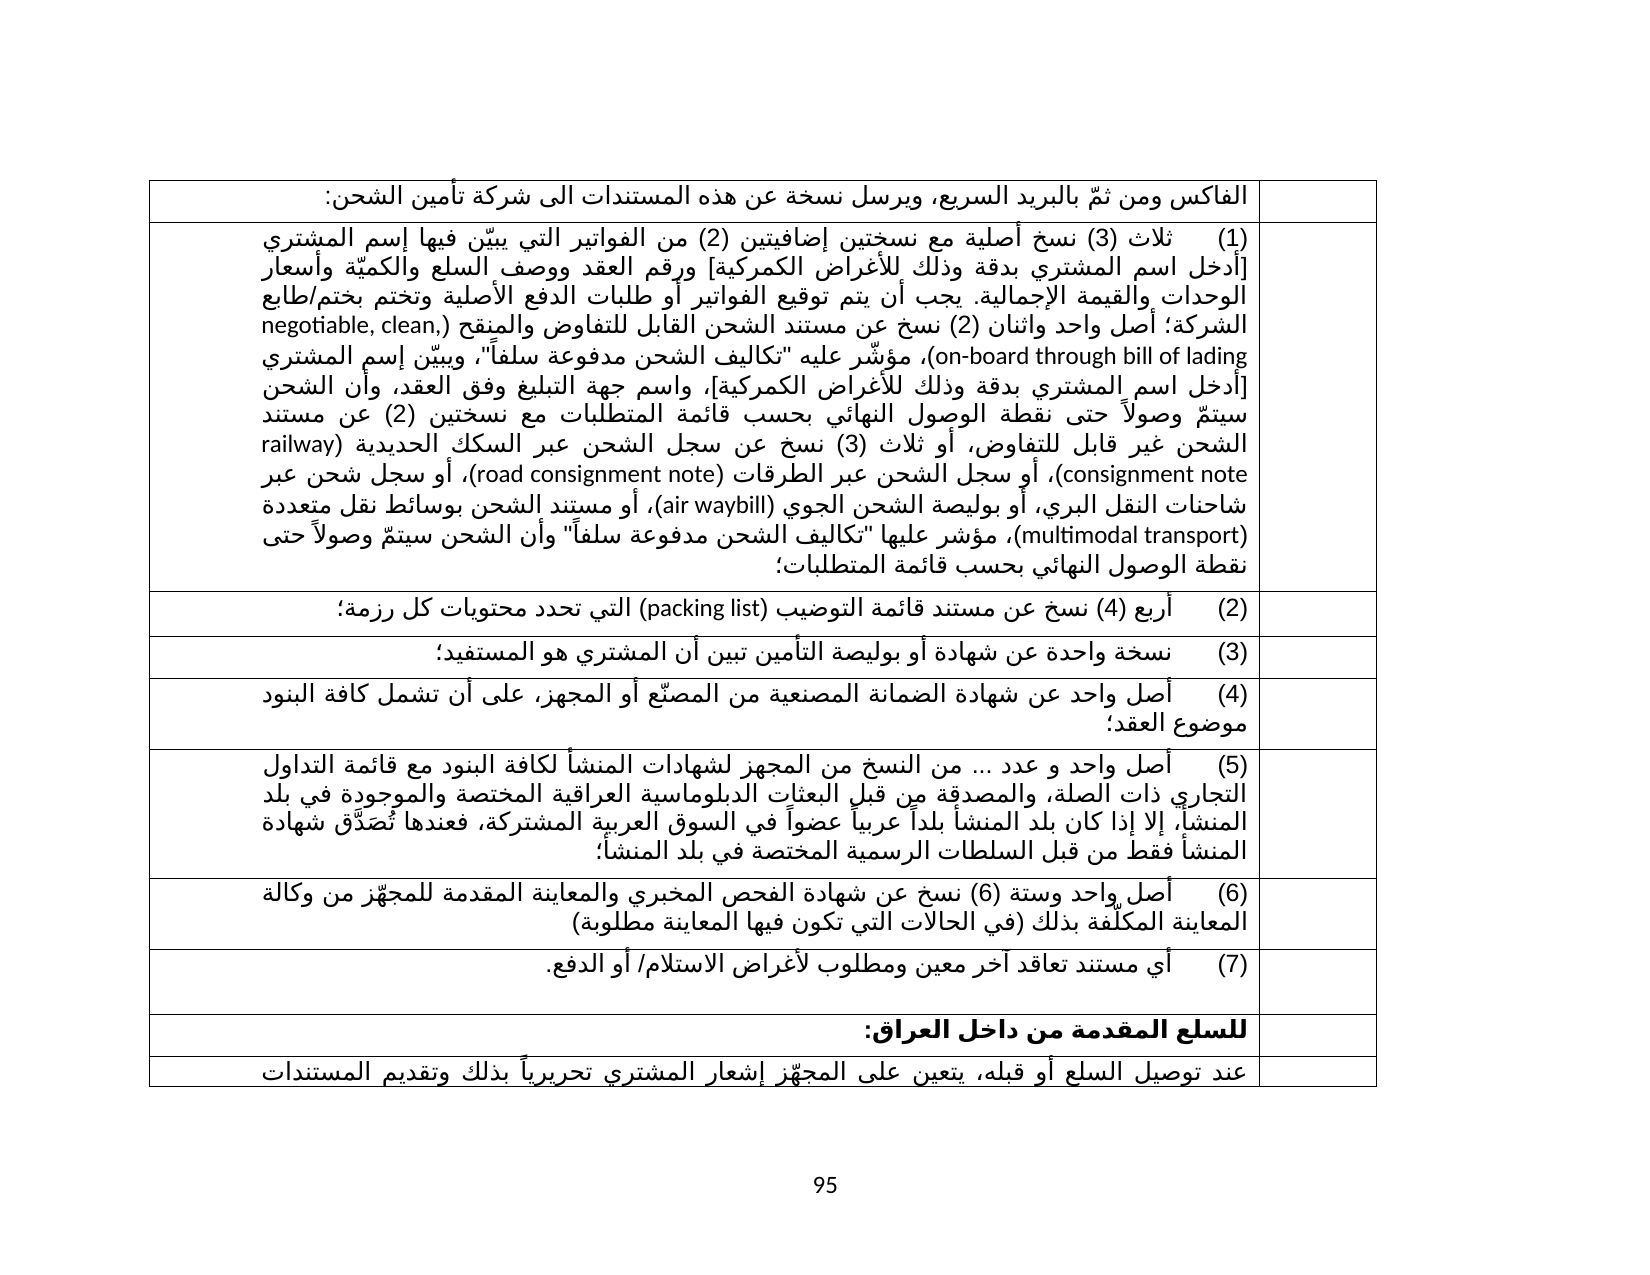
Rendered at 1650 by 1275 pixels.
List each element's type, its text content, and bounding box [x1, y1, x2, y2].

table_cell [1260, 879, 1376, 948]
table_cell [1260, 637, 1376, 678]
table_cell (2) أربع (4) نسخ عن مستند قائمة التوضيب (packing list) التي تحدد محتويات كل رزمة؛ [150, 592, 1259, 636]
table_cell للسلع المقدمة من داخل العراق: [150, 1015, 1259, 1056]
table_cell [1260, 1057, 1376, 1086]
table_cell [1260, 223, 1376, 591]
table_cell [1260, 950, 1376, 1014]
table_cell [150, 1057, 1259, 1086]
table_cell [1260, 592, 1376, 636]
table_cell (3) نسخة واحدة عن شهادة أو بوليصة التأمين تبين أن المشتري هو المستفيد؛ [150, 637, 1259, 678]
table_cell [1260, 181, 1376, 222]
table_cell [1260, 750, 1376, 877]
table_cell (5) أصل واحد و عدد ... من النسخ من المجهز لشهادات المنشأ لكافة البنود مع قائمة التداول التجاري ذات الصلة، والمصدقة من قبل البعثات الدبلوماسية العراقية المختصة والموجودة في بلد المنشأ، إلا إذا كان بلد المنشأ بلداً عربياً عضواً في السوق العربية المشتركة، فعندها تُصَدَّق شهادة المنشأ فقط من قبل السلطات الرسمية المختصة في بلد المنشأ؛ [150, 750, 1259, 877]
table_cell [150, 181, 1259, 222]
table_cell (6) أصل واحد وستة (6) نسخ عن شهادة الفحص المخبري والمعاينة المقدمة للمجهّز من وكالة المعاينة المكلّفة بذلك (في الحالات التي تكون فيها المعاينة مطلوبة) [150, 879, 1259, 948]
table_cell [1260, 1015, 1376, 1056]
table_cell (1) ثلاث (3) نسخ أصلية مع نسختين إضافيتين (2) من الفواتير التي يبيّن فيها إسم المشتري [أدخل اسم المشتري بدقة وذلك للأغراض الكمركية] ورقم العقد ووصف السلع والكميّة وأسعار الوحدات والقيمة الإجمالية. يجب أن يتم توقيع الفواتير أو طلبات الدفع الأصلية وتختم بختم/طابع الشركة؛ أصل واحد واثنان (2) نسخ عن مستند الشحن القابل للتفاوض والمنقح (negotiable, clean, on-board through bill of lading)، مؤشّر عليه "تكاليف الشحن مدفوعة سلفاً"، ويبيّن إسم المشتري [أدخل اسم المشتري بدقة وذلك للأغراض الكمركية]، واسم جهة التبليغ وفق العقد، وأن الشحن سيتمّ وصولاً حتى نقطة الوصول النهائي بحسب قائمة المتطلبات مع نسختين (2) عن مستند الشحن غير قابل للتفاوض، أو ثلاث (3) نسخ عن سجل الشحن عبر السكك الحديدية (railway consignment note)، أو سجل الشحن عبر الطرقات (road consignment note)، أو سجل شحن عبر شاحنات النقل البري، أو بوليصة الشحن الجوي (air waybill)، أو مستند الشحن بوسائط نقل متعددة (multimodal transport)، مؤشر عليها "تكاليف الشحن مدفوعة سلفاً" وأن الشحن سيتمّ وصولاً حتى نقطة الوصول النهائي بحسب قائمة المتطلبات؛ [150, 223, 1259, 591]
table_cell [1260, 679, 1376, 749]
table_cell (7) أي مستند تعاقد آخر معين ومطلوب لأغراض الاستلام/ أو الدفع. [150, 950, 1259, 1014]
table_cell (4) أصل واحد عن شهادة الضمانة المصنعية من المصنّع أو المجهز، على أن تشمل كافة البنود موضوع العقد؛ [150, 679, 1259, 749]
